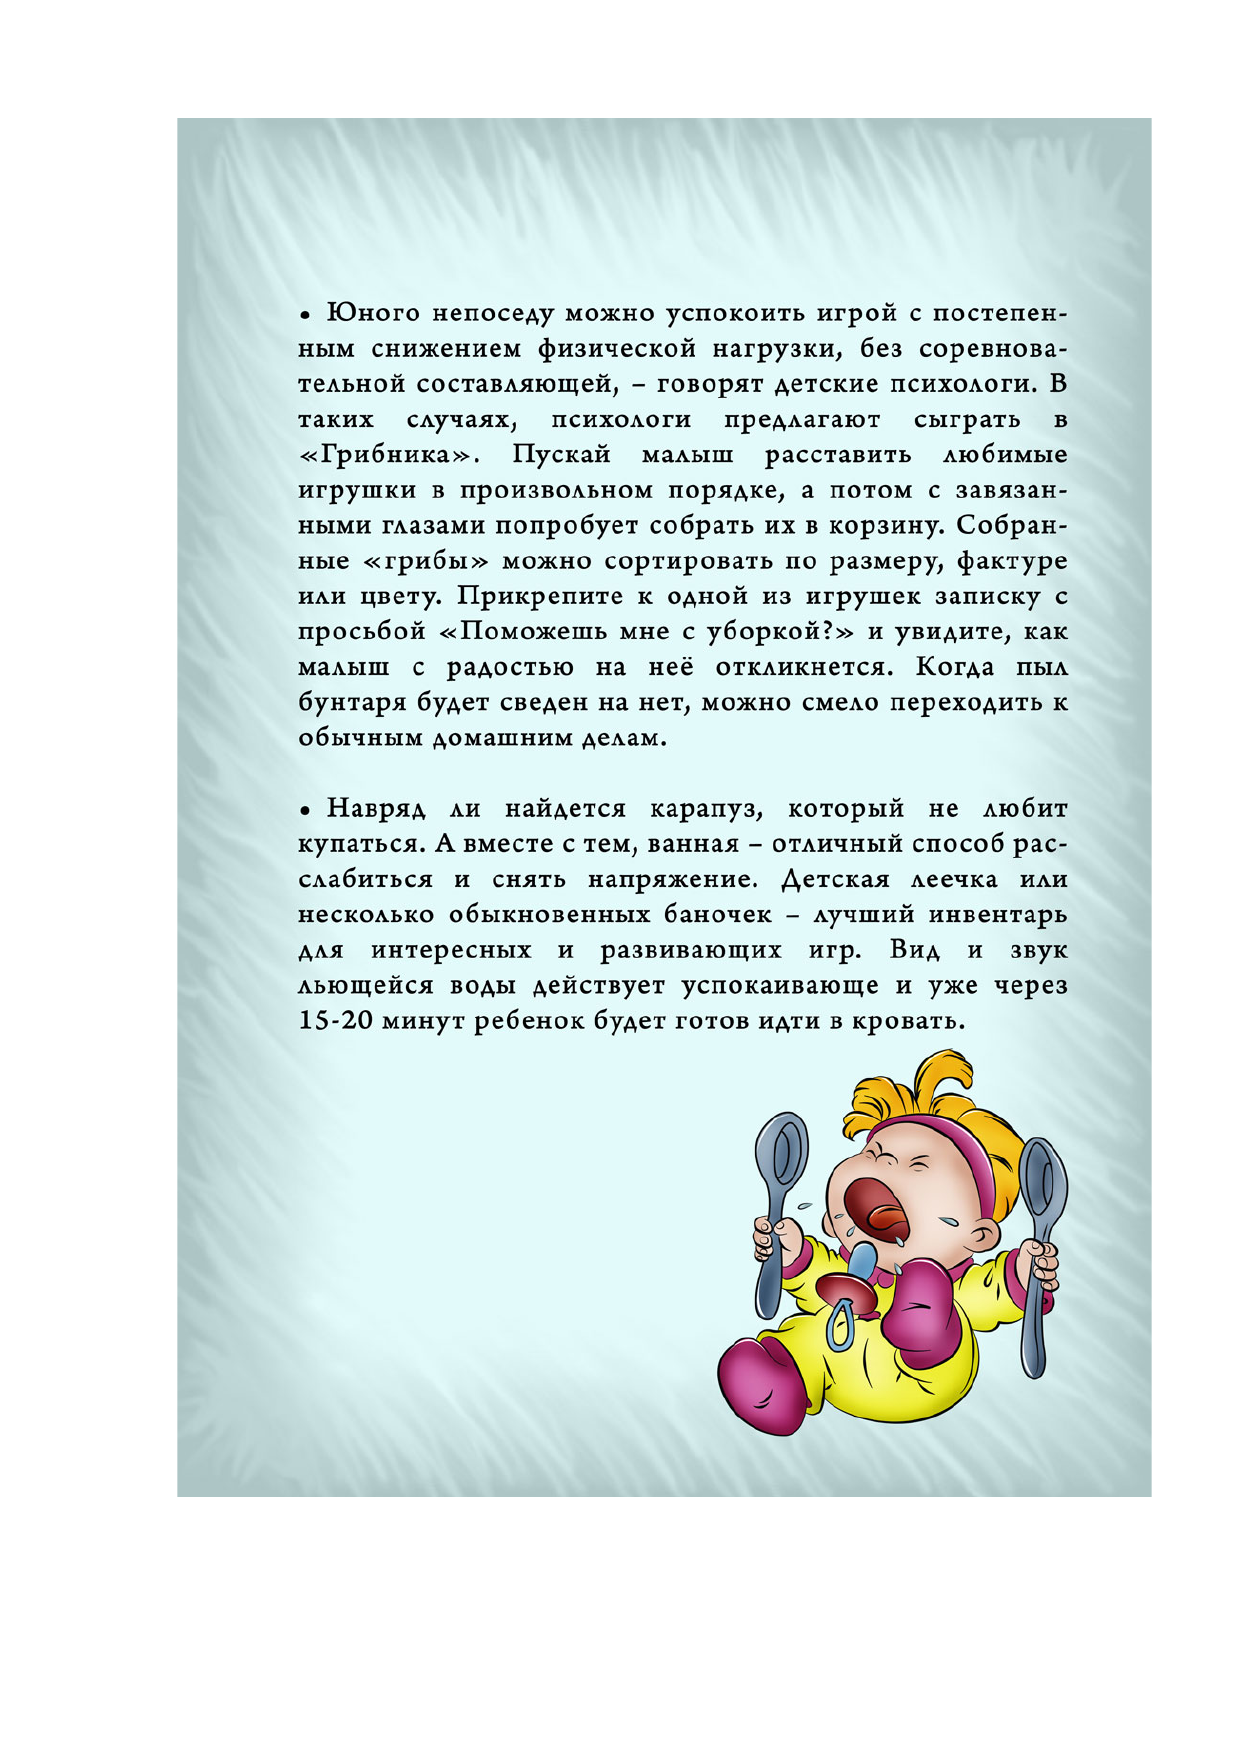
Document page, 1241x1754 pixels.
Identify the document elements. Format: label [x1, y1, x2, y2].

picture [177, 118, 1152, 1497]
